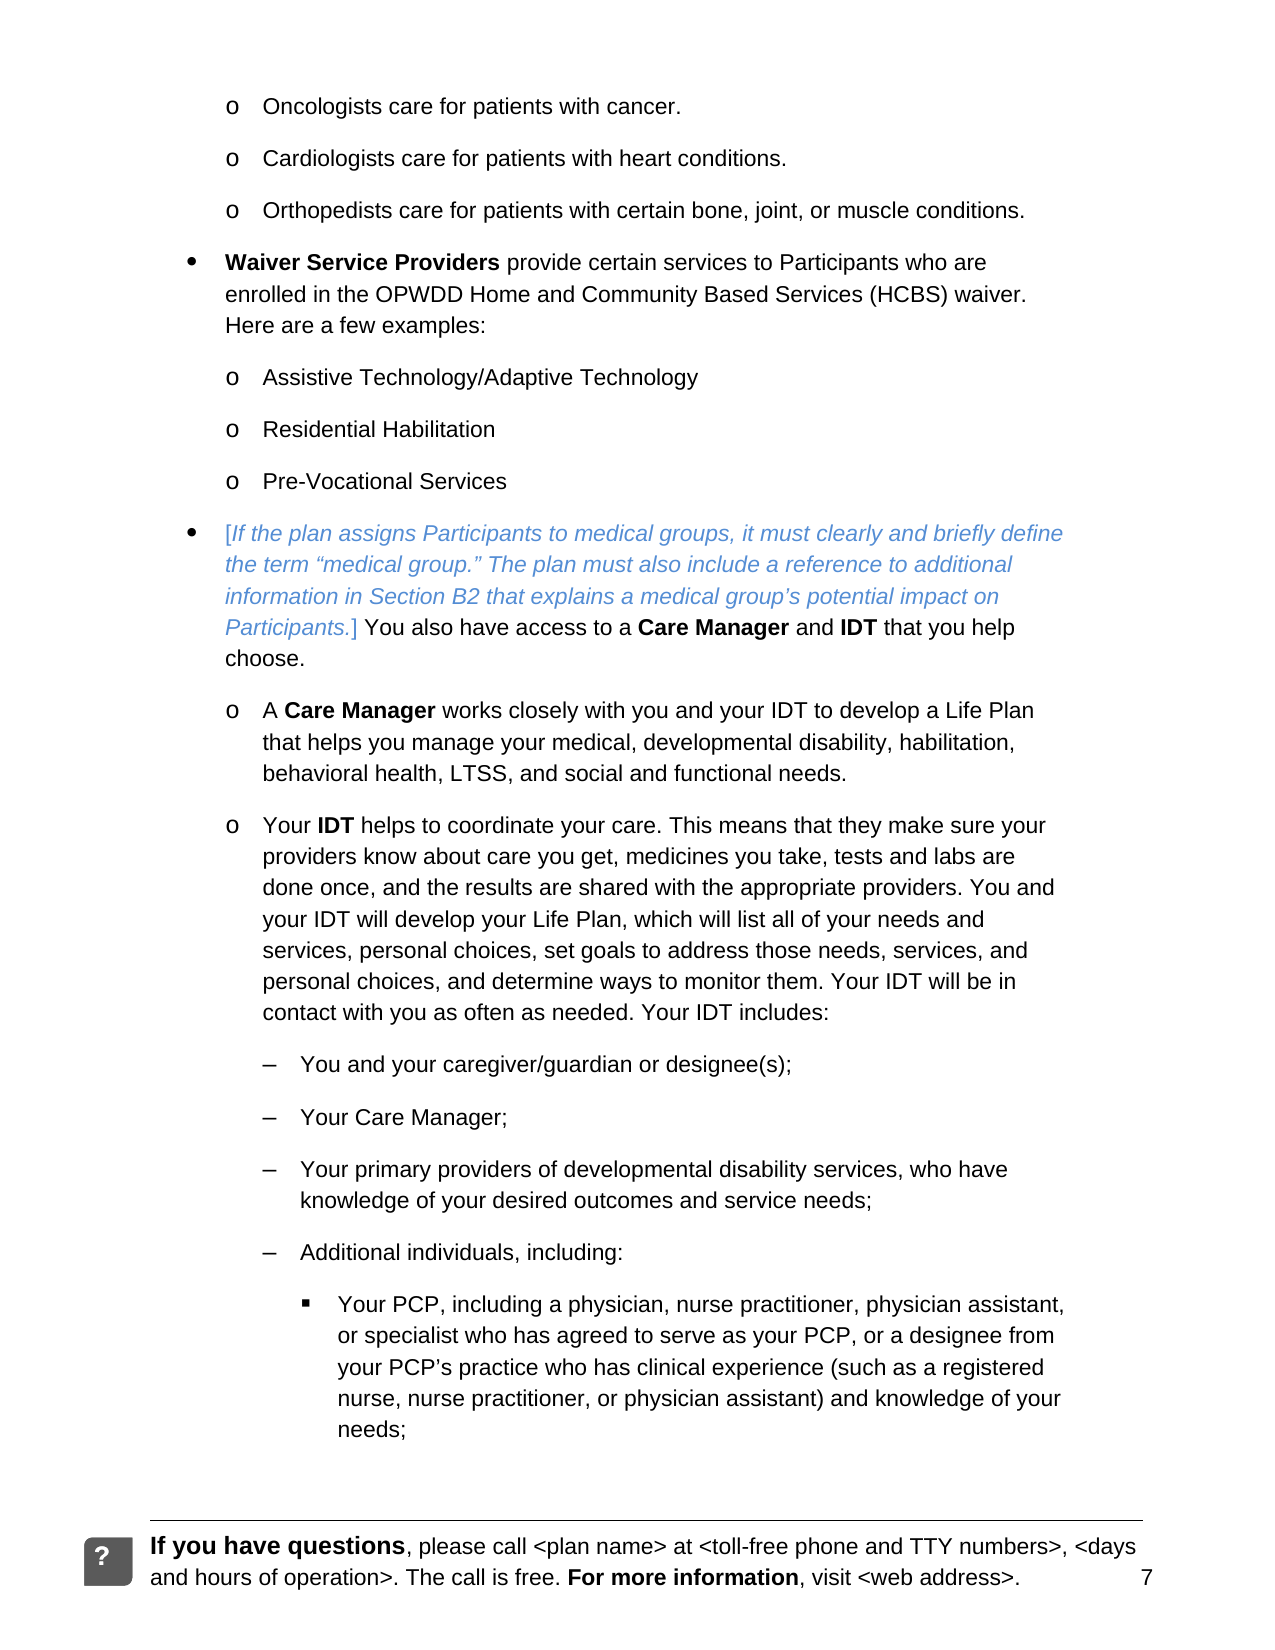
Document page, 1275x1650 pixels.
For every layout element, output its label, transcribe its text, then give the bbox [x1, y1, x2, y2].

list Oncologists care for patients with cancer. [225, 89, 1068, 121]
list Your Care Manager; [262, 1100, 1068, 1131]
list A Care Manager works closely with you and your IDT to develop a Life Plan that helps you manage your medical, developmental disability, habilitation, behavioral health, LTSS, and social and functional needs. [225, 694, 1068, 787]
list Your primary providers of developmental disability services, who have knowledge of your desired outcomes and service needs; [262, 1152, 1068, 1214]
list Residential Habilitation [225, 412, 1068, 444]
list You and your caregiver/guardian or designee(s); [262, 1048, 1068, 1079]
list Assistive Technology/Adaptive Technology [225, 360, 1068, 392]
list Pre-Vocational Services [225, 464, 1068, 496]
list Your PCP, including a physician, nurse practitioner, physician assistant, or specialist who has agreed to serve as your PCP, or a designee from your PCP’s practice who has clinical experience (such as a registered nurse, nurse practitioner, or physician assistant) and knowledge of your needs; [300, 1287, 1068, 1444]
list Orthopedists care for patients with certain bone, joint, or muscle conditions. [225, 194, 1068, 225]
list Your IDT helps to coordinate your care. This means that they make sure your providers know about care you get, medicines you take, tests and labs are done once, and the results are shared with the appropriate providers. You and your IDT will develop your Life Plan, which will list all of your needs and services, personal choices, set goals to address those needs, services, and personal choices, and determine ways to monitor them. Your IDT will be in contact with you as often as needed. Your IDT includes: [225, 808, 1068, 1027]
list Cardiologists care for patients with heart conditions. [225, 142, 1068, 173]
list [If the plan assigns Participants to medical groups, it must clearly and briefly define the term “medical group.” The plan must also include a reference to additional information in Section B2 that explains a medical group’s potential impact on Participants.] You also have access to a Care Manager and IDT that you help choose. [187, 517, 1068, 673]
list Additional individuals, including: [262, 1235, 1068, 1267]
list Waiver Service Providers provide certain services to Participants who are enrolled in the OPWDD Home and Community Based Services (HCBS) waiver. Here are a few examples: [187, 246, 1068, 339]
